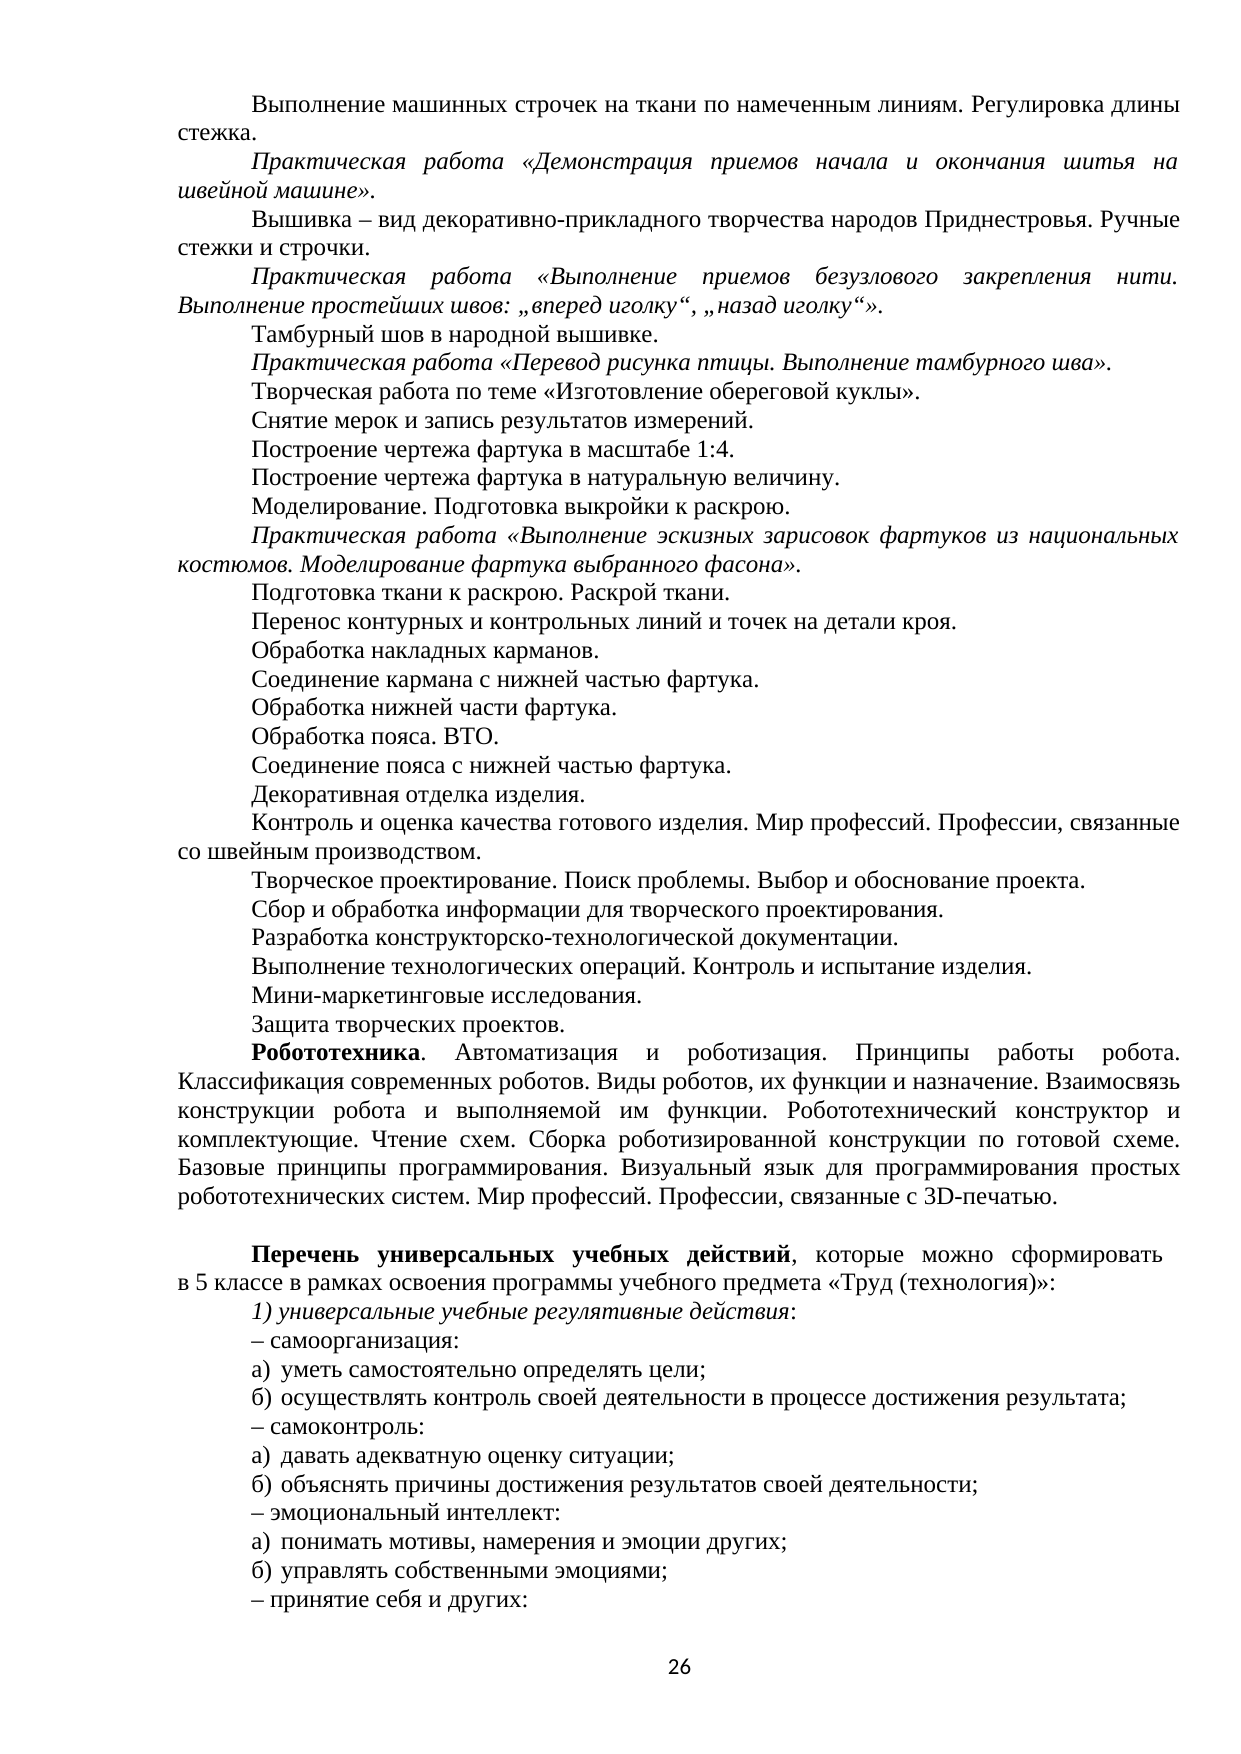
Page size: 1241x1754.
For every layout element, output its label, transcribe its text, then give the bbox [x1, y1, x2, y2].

text – самоконтроль: [177, 1411, 1181, 1440]
text Сбор и обработка информации для творческого проектирования. [177, 894, 1181, 922]
text Обработка накладных карманов. [177, 635, 1181, 664]
text Выполнение технологических операций. Контроль и испытание изделия. [177, 951, 1181, 980]
text Перенос контурных и контрольных линий и точек на детали кроя. [177, 606, 1181, 635]
list осуществлять контроль своей деятельности в процессе достижения результата; [177, 1382, 1181, 1411]
text Творческая работа по теме «Изготовление обереговой куклы». [177, 376, 1181, 405]
text Соединение кармана с нижней частью фартука. [177, 664, 1181, 692]
text Разработка конструкторско-технологической документации. [177, 922, 1181, 951]
text Выполнение машинных строчек на ткани по намеченным линиям. Регулировка длины стежка. [177, 89, 1181, 146]
text Построение чертежа фартука в масштабе 1:4. [177, 434, 1181, 462]
text Мини-маркетинговые исследования. [177, 980, 1181, 1009]
text Практическая работа «Перевод рисунка птицы. Выполнение тамбурного шва». [177, 347, 1181, 376]
list уметь самостоятельно определять цели; [177, 1354, 1181, 1382]
text Практическая работа «Выполнение эскизных зарисовок фартуков из национальных костюмов. Моделирование фартука выбранного фасона». [177, 520, 1181, 577]
text Практическая работа «Демонстрация приемов начала и окончания шитья на швейной машине». [177, 146, 1181, 204]
text Творческое проектирование. Поиск проблемы. Выбор и обоснование проекта. [177, 865, 1181, 894]
text Обработка пояса. ВТО. [177, 721, 1181, 750]
text Практическая работа «Выполнение приемов безузлового закрепления нити. Выполнение простейших швов: „вперед иголку“, „назад иголку“». [177, 261, 1181, 319]
text Контроль и оценка качества готового изделия. Мир профессий. Профессии, связанные со швейным производством. [177, 807, 1181, 865]
text Подготовка ткани к раскрою. Раскрой ткани. [177, 577, 1181, 606]
text Перечень универсальных учебных действий, которые можно сформировать в 5 классе в рамках освоения программы учебного предмета «Труд (технология)»: [177, 1239, 1181, 1296]
list управлять собственными эмоциями; [177, 1555, 1181, 1584]
text – самоорганизация: [177, 1325, 1181, 1354]
text Защита творческих проектов. [177, 1009, 1181, 1037]
list давать адекватную оценку ситуации; [177, 1440, 1181, 1469]
text – принятие себя и других: [177, 1584, 1181, 1612]
text Декоративная отделка изделия. [177, 779, 1181, 807]
text 1) универсальные учебные регулятивные действия: [177, 1296, 1181, 1325]
text Обработка нижней части фартука. [177, 692, 1181, 721]
text Моделирование. Подготовка выкройки к раскрою. [177, 491, 1181, 520]
text – эмоциональный интеллект: [177, 1497, 1181, 1526]
text Соединение пояса с нижней частью фартука. [177, 750, 1181, 779]
text Снятие мерок и запись результатов измерений. [177, 405, 1181, 434]
text Робототехника. Автоматизация и роботизация. Принципы работы робота. Классификация современных роботов. Виды роботов, их функции и назначение. Взаимосвязь конструкции робота и выполняемой им функции. Робототехнический конструктор и комплектующие. Чтение схем. Сборка роботизированной конструкции по готовой схеме. Базовые принципы программирования. Визуальный язык для программирования простых робототехнических систем. Мир профессий. Профессии, связанные с 3D-печатью. [177, 1037, 1181, 1210]
list объяснять причины достижения результатов своей деятельности; [177, 1469, 1181, 1497]
list понимать мотивы, намерения и эмоции других; [177, 1526, 1181, 1555]
text Тамбурный шов в народной вышивке. [177, 319, 1181, 347]
text Построение чертежа фартука в натуральную величину. [177, 462, 1181, 491]
text Вышивка – вид декоративно-прикладного творчества народов Приднестровья. Ручные стежки и строчки. [177, 204, 1181, 261]
